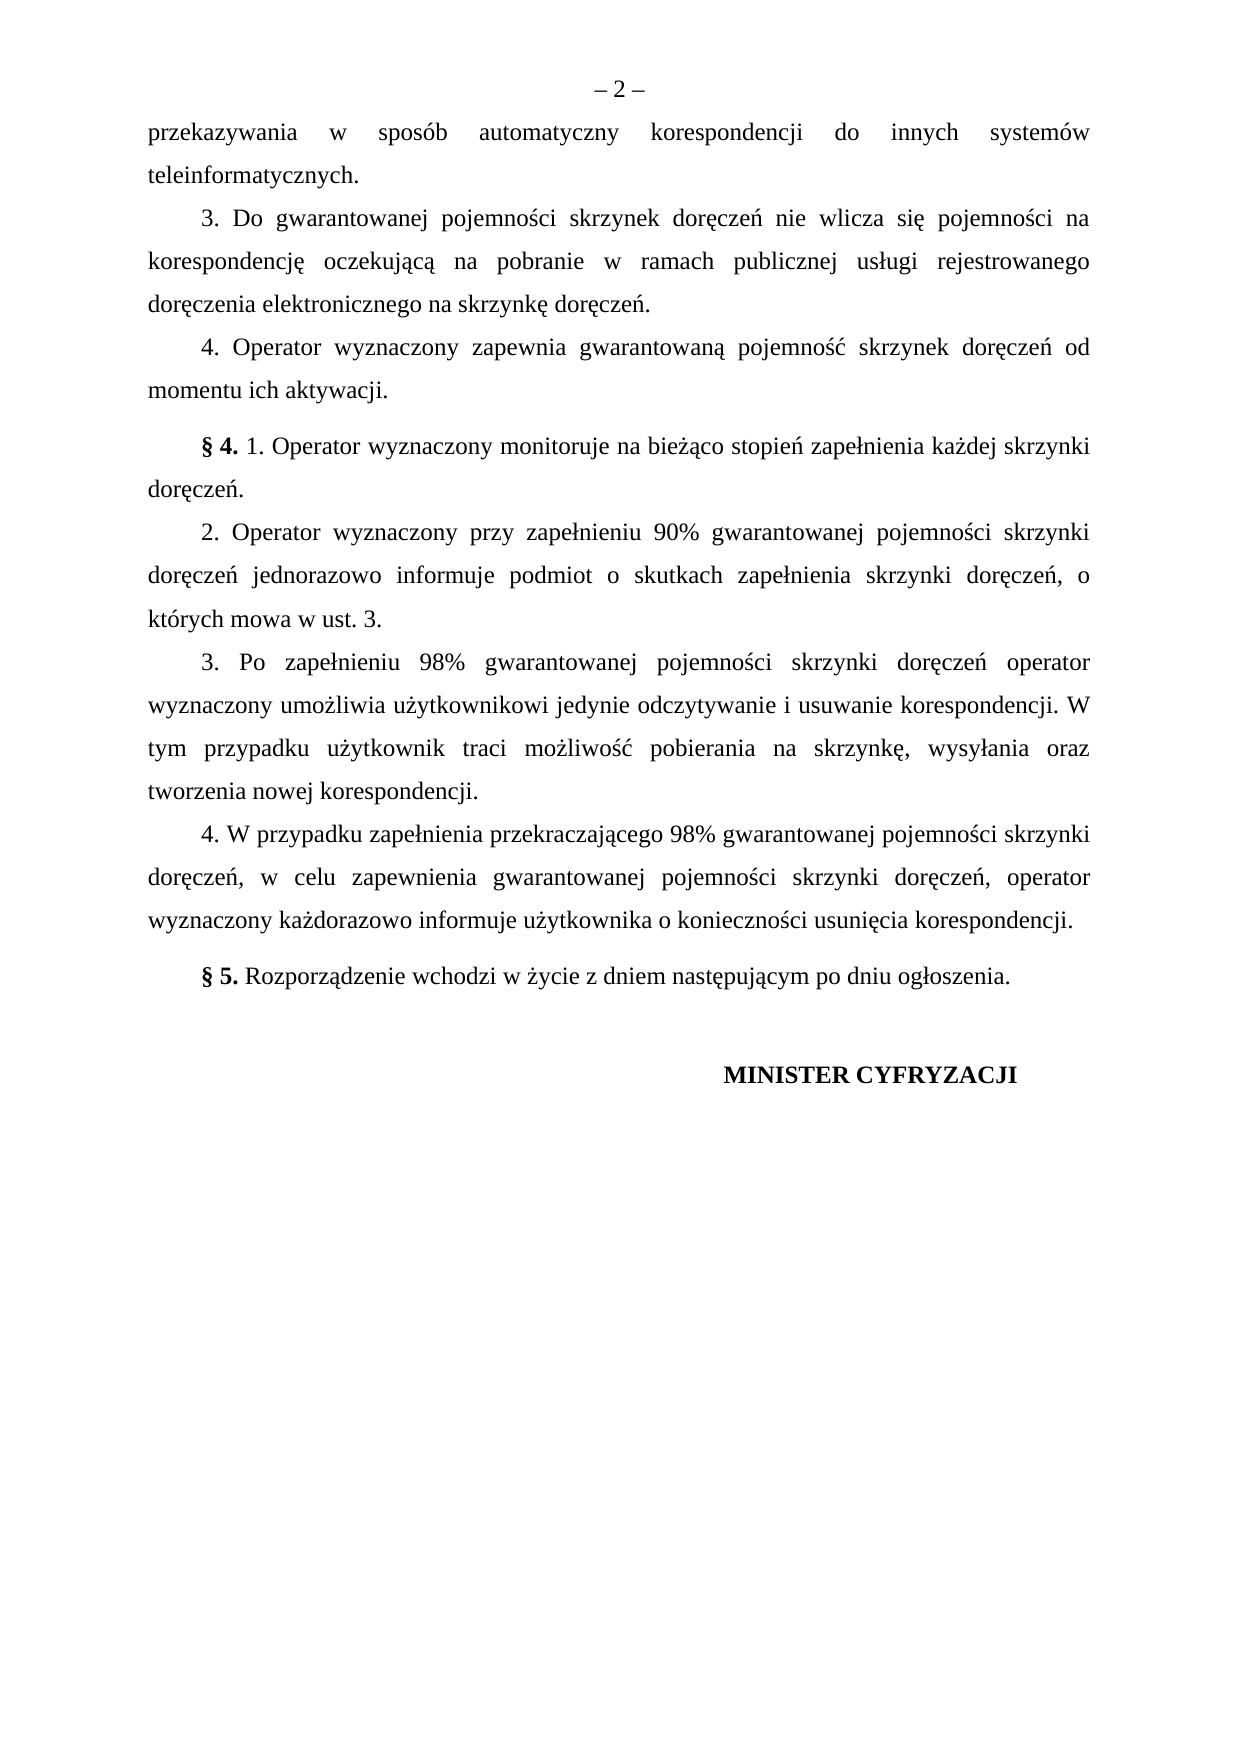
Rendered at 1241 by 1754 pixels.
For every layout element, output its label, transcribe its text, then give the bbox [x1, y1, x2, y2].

text 3. Po zapełnieniu 98% gwarantowanej pojemności skrzynki doręczeń operator wyznaczony umożliwia użytkownikowi jedynie odczytywanie i usuwanie korespondencji. W tym przypadku użytkownik traci możliwość pobierania na skrzynkę, wysyłania oraz tworzenia nowej korespondencji. [148, 647, 1091, 805]
text 2. Operator wyznaczony przy zapełnieniu 90% gwarantowanej pojemności skrzynki doręczeń jednorazowo informuje podmiot o skutkach zapełnienia skrzynki doręczeń, o których mowa w ust. 3. [148, 517, 1091, 632]
text 4. Operator wyznaczony zapewnia gwarantowaną pojemność skrzynek doręczeń od momentu ich aktywacji. [148, 332, 1091, 404]
text 4. W przypadku zapełnienia przekraczającego 98% gwarantowanej pojemności skrzynki doręczeń, w celu zapewnienia gwarantowanej pojemności skrzynki doręczeń, operator wyznaczony każdorazowo informuje użytkownika o konieczności usunięcia korespondencji. [148, 819, 1091, 934]
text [148, 117, 1091, 189]
text 3. Do gwarantowanej pojemności skrzynek doręczeń nie wlicza się pojemności na korespondencję oczekującą na pobranie w ramach publicznej usługi rejestrowanego doręczenia elektronicznego na skrzynkę doręczeń. [148, 203, 1091, 318]
text § 5. Rozporządzenie wchodzi w życie z dniem następującym po dniu ogłoszenia. [148, 961, 1091, 990]
text § 4. 1. Operator wyznaczony monitoruje na bieżąco stopień zapełnienia każdej skrzynki doręczeń. [148, 431, 1091, 503]
text MINISTER Cyfryzacji [650, 1060, 1091, 1089]
